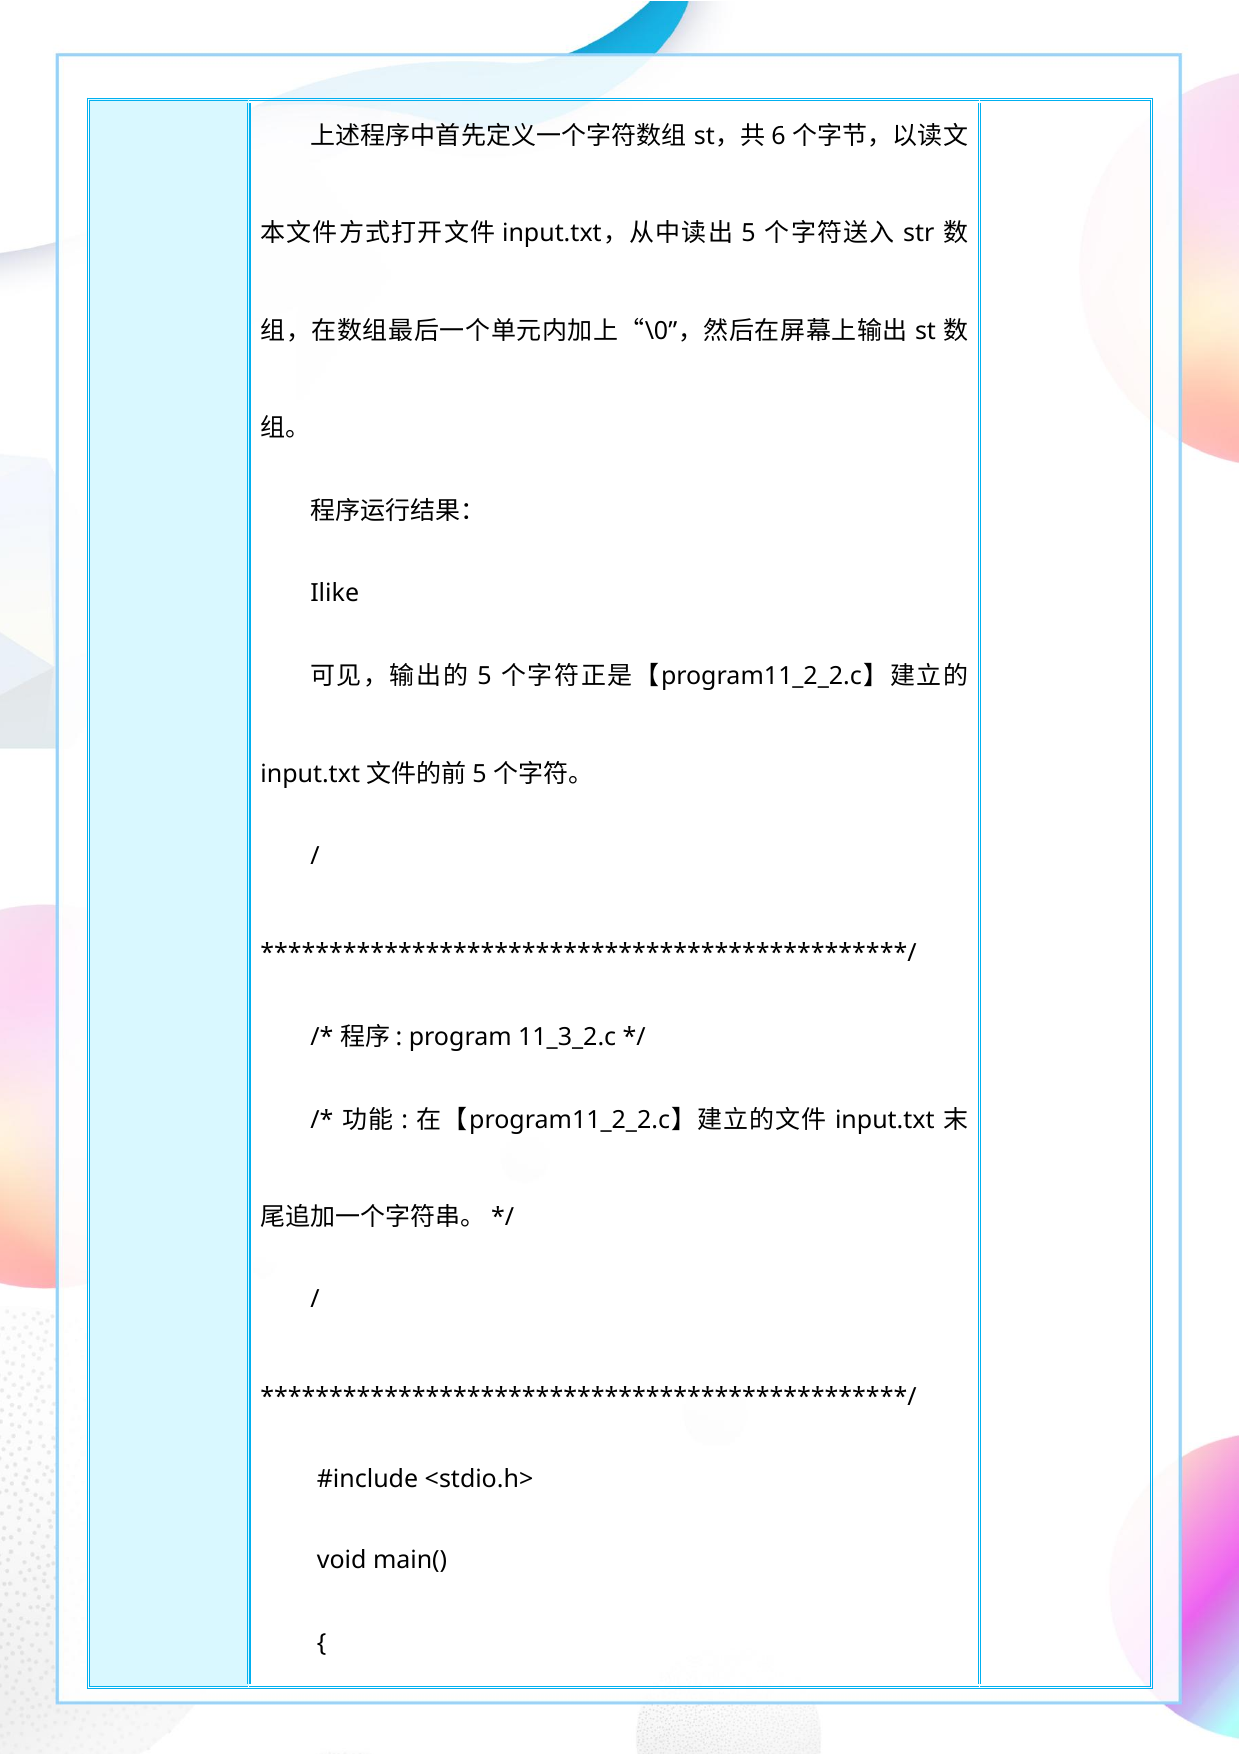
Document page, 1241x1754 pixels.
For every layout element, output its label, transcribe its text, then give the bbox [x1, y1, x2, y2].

table_cell 知识讲解（45min） [90, 99, 249, 1686]
picture [0, 1, 1239, 1754]
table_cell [980, 101, 1150, 1686]
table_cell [249, 101, 979, 1686]
